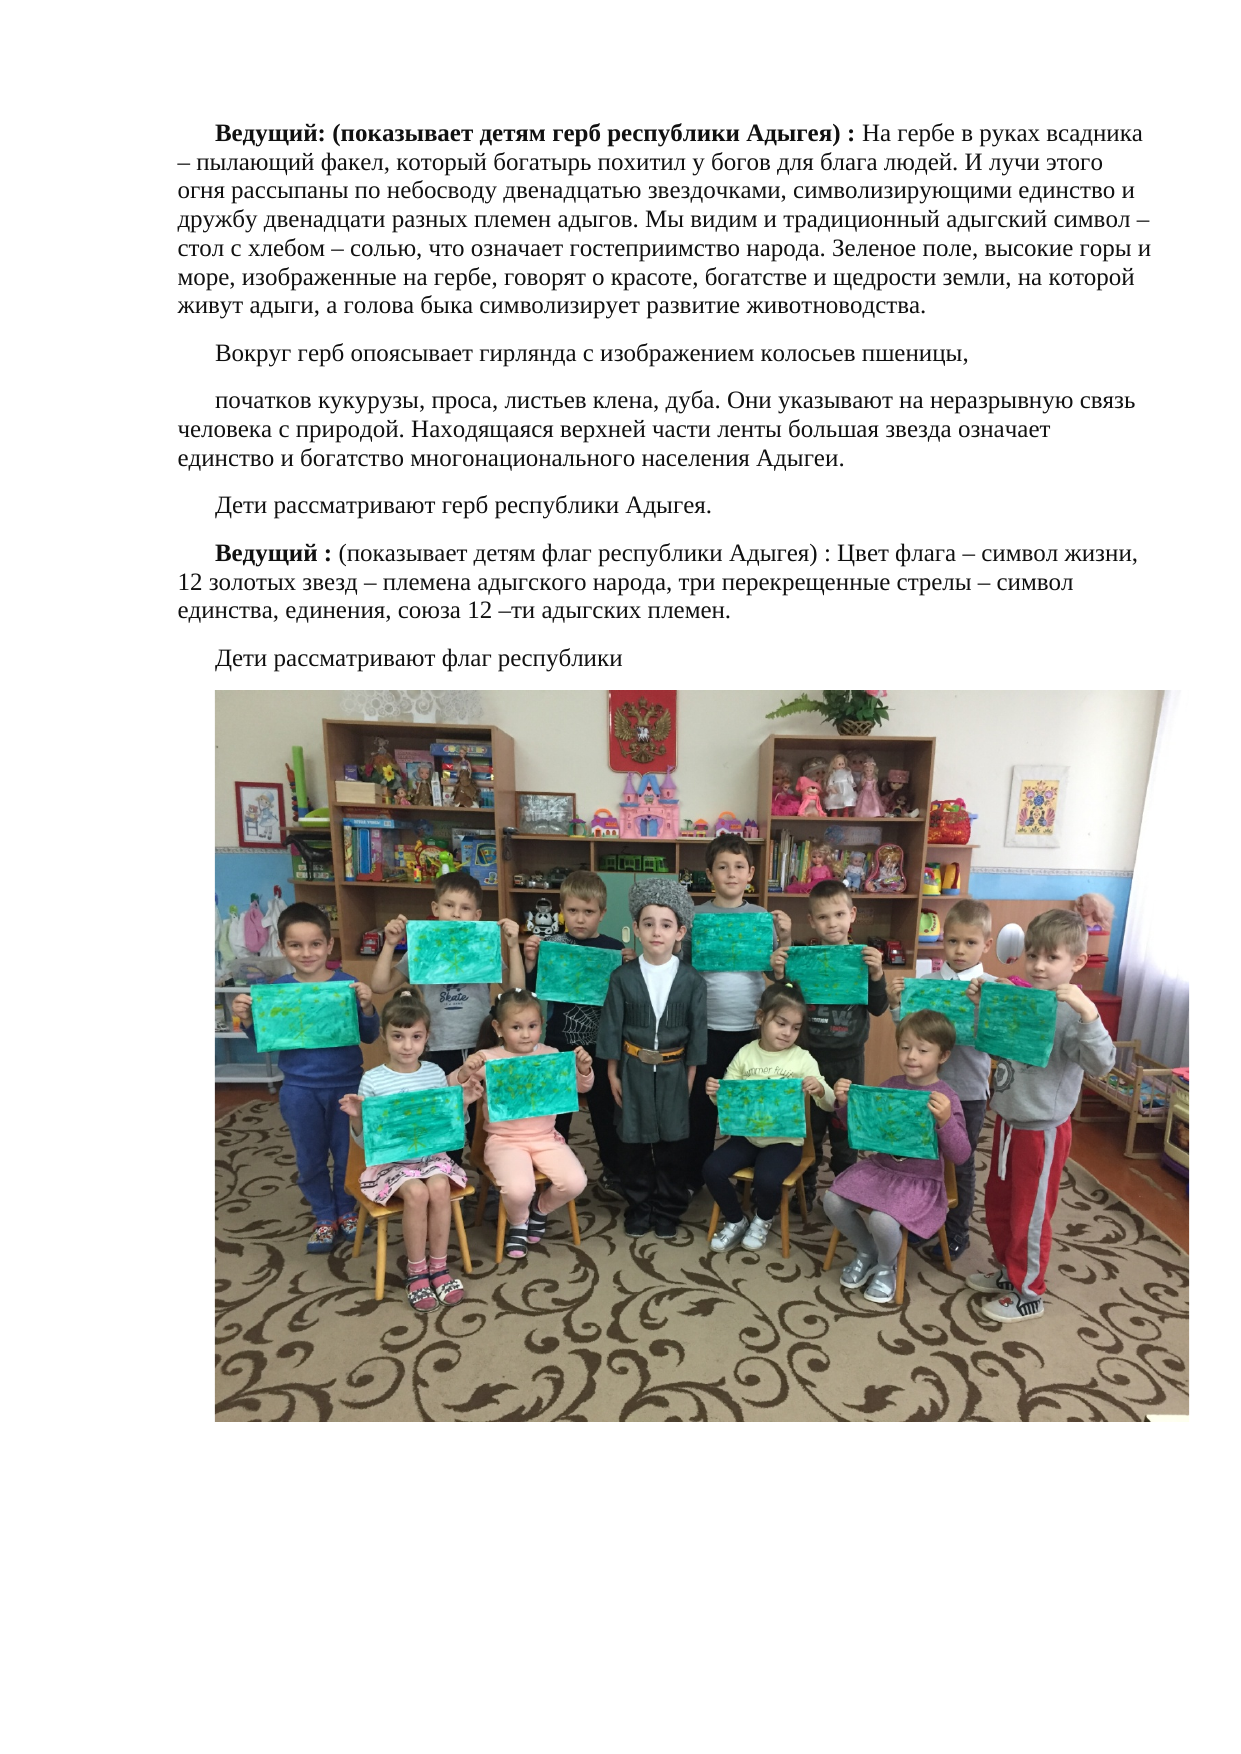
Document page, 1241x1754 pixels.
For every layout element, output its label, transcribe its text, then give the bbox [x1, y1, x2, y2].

text Ведущий : (показывает детям флаг республики Адыгея) : Цвет флага – символ жизни, 12 золотых звезд – племена адыгского народа, три перекрещенные стрелы – символ единства, единения, союза 12 –ти адыгских племен. [177, 538, 1152, 624]
text Ведущий: (показывает детям герб республики Адыгея) : На гербе в руках всадника – пылающий факел, который богатырь похитил у богов для блага людей. И лучи этого огня рассыпаны по небосводу двенадцатью звездочками, символизирующими единство и дружбу двенадцати разных племен адыгов. Мы видим и традиционный адыгский символ – стол с хлебом – солью, что означает гостеприимство народа. Зеленое поле, высокие горы и море, изображенные на гербе, говорят о красоте, богатстве и щедрости земли, на которой живут адыги, а голова быка символизирует развитие животноводства. [177, 118, 1152, 319]
text початков кукурузы, проса, листьев клена, дуба. Они указывают на неразрывную связь человека с природой. Находящаяся верхней части ленты большая звезда означает единство и богатство многонационального населения Адыгеи. [177, 386, 1152, 472]
text Дети рассматривают флаг республики [177, 643, 1152, 672]
text Вокруг герб опоясывает гирлянда с изображением колосьев пшеницы, [177, 338, 1152, 367]
picture [214, 690, 1190, 1422]
text Дети рассматривают герб республики Адыгея. [177, 491, 1152, 519]
